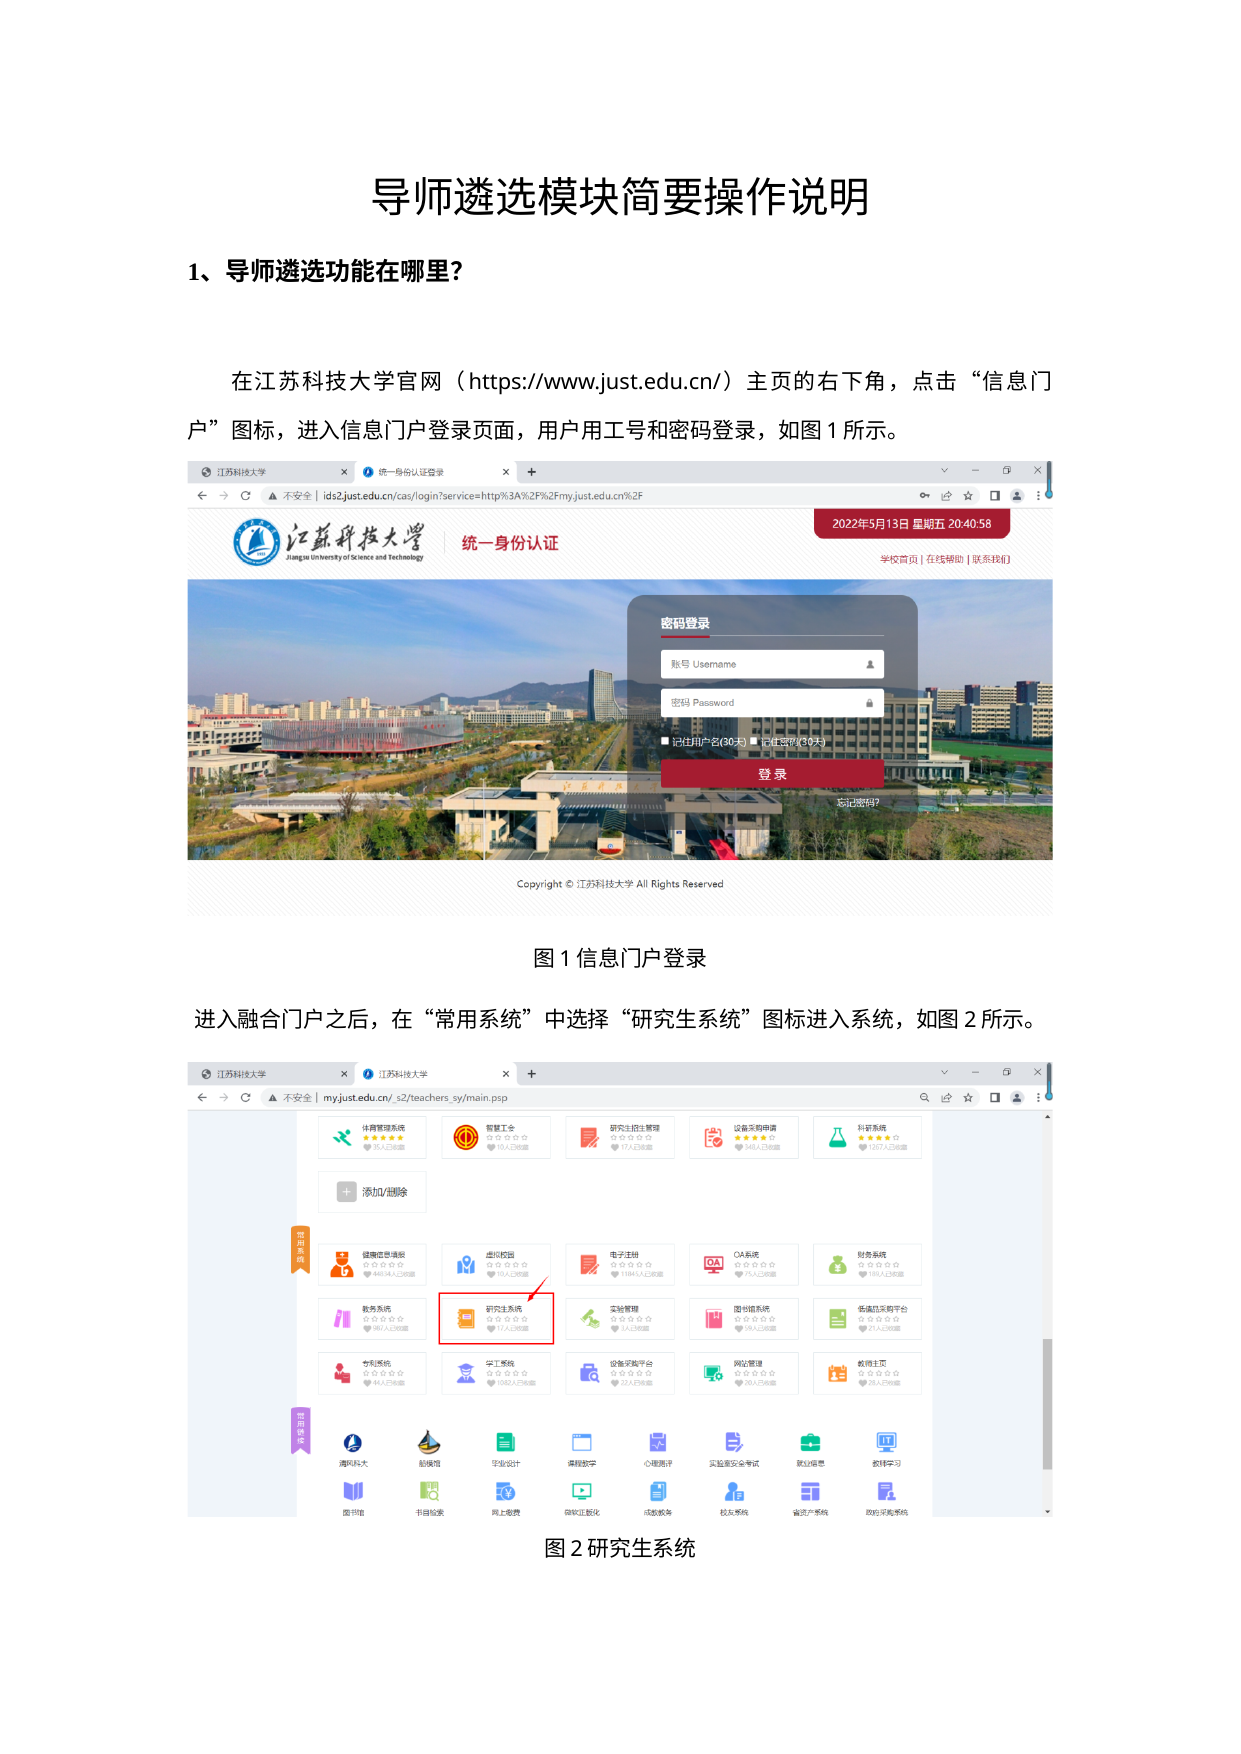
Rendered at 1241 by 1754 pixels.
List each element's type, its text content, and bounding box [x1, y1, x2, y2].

text 图1信息门户登录 [187, 941, 1053, 973]
text 图2研究生系统 [187, 1530, 1053, 1563]
picture [187, 1062, 1053, 1517]
text 导师遴选模块简要操作说明 [187, 162, 1053, 227]
text 在江苏科技大学官网（https://www.just.edu.cn/）主页的右下角，点击“信息门户”图标，进入信息门户登录页面，用户用工号和密码登录，如图1所示。 [187, 364, 1053, 445]
subtitle 1、导师遴选功能在哪里？ [187, 237, 1053, 302]
picture [187, 461, 1053, 916]
text 进入融合门户之后，在“常用系统”中选择“研究生系统”图标进入系统，如图2所示。 [187, 1002, 1053, 1034]
